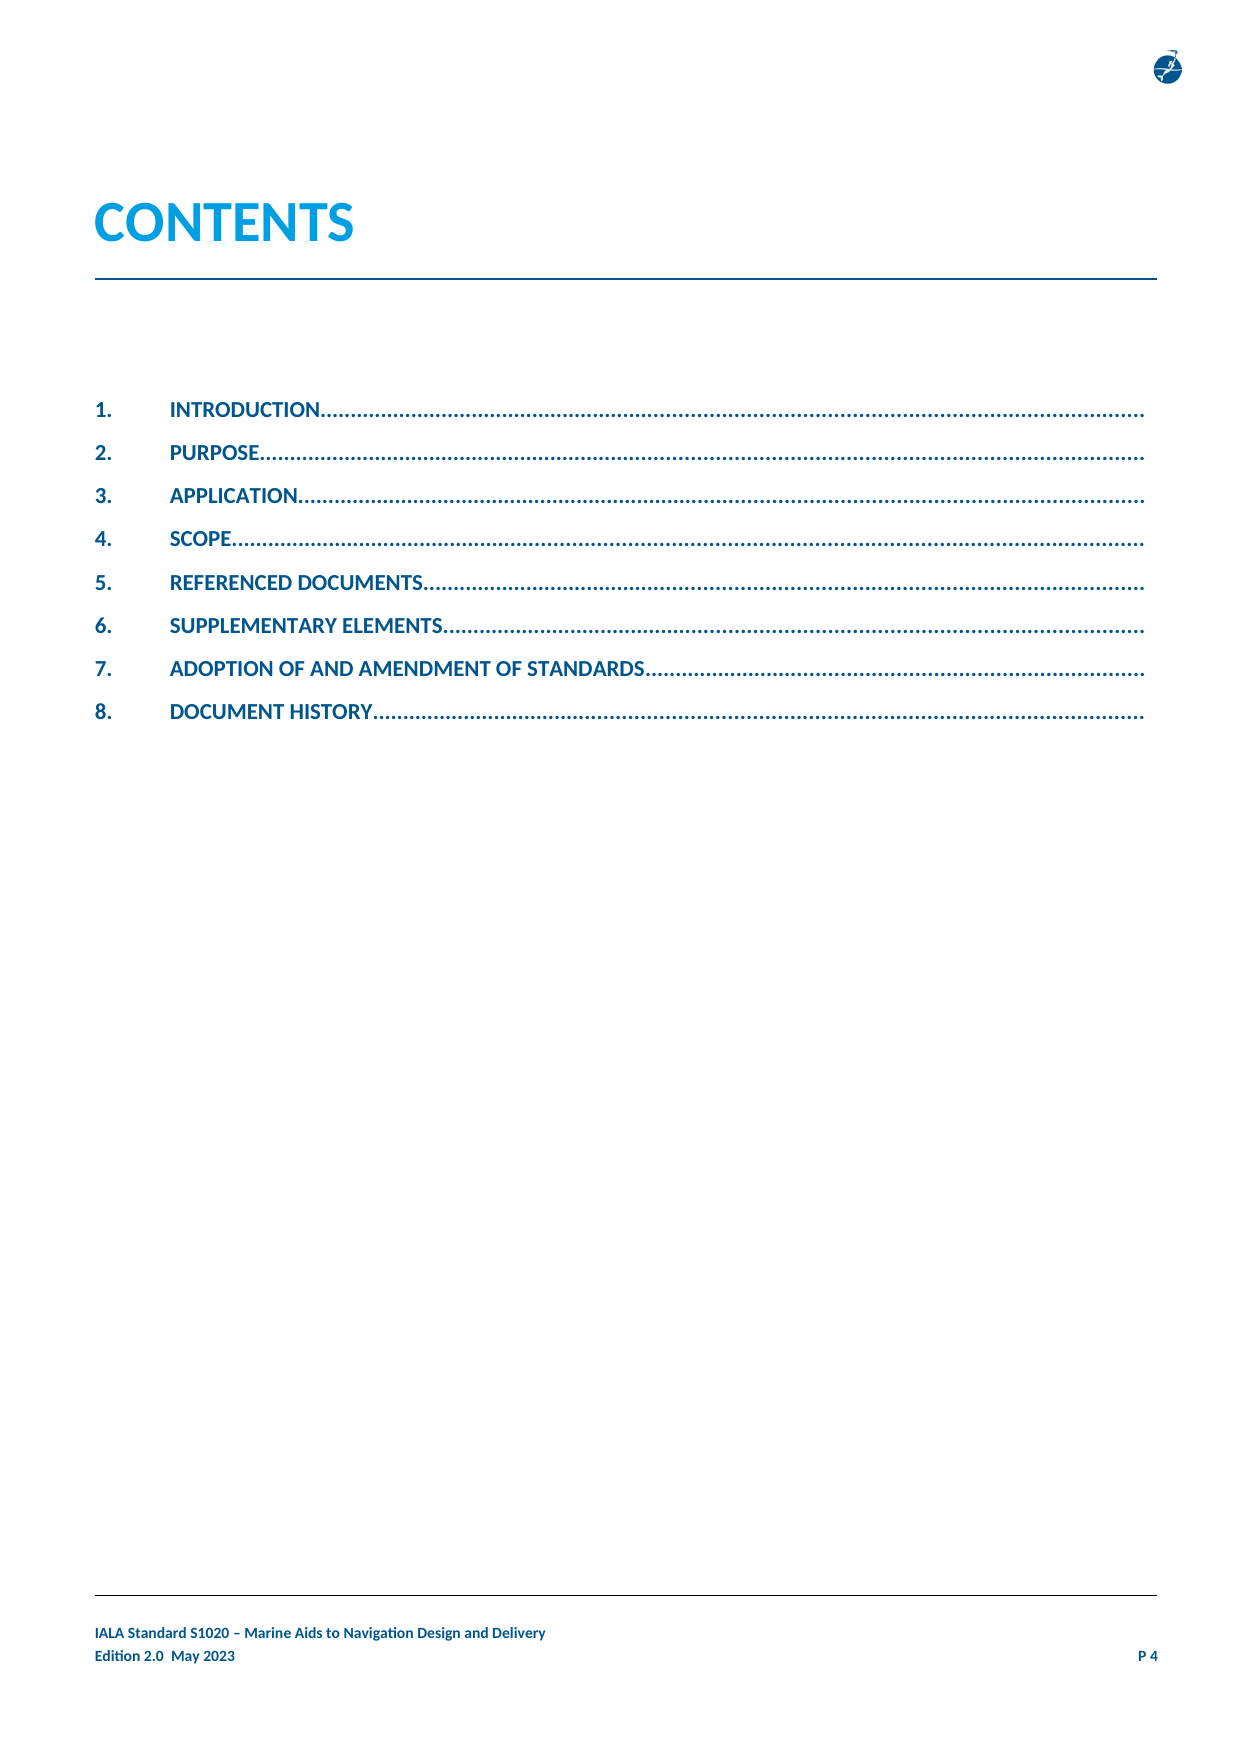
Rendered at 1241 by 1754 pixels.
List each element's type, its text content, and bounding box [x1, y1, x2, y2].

text 2. PURPOSE 4 [94, 438, 1113, 466]
text 5. REFERENCED DOCUMENTS 5 [94, 568, 1113, 596]
text 4. SCOPE 4 [94, 524, 1113, 553]
text 1. INTRODUCTION 4 [94, 395, 1113, 423]
picture [1122, 0, 1241, 119]
text 8. DOCUMENT HISTORY 6 [94, 697, 1113, 726]
text 6. SUPPLEMENTARY ELEMENTS 6 [94, 611, 1113, 639]
text 7. ADOPTION OF AND AMENDMENT OF STANDARDS 6 [94, 654, 1113, 682]
text 3. APPLICATION 4 [94, 481, 1113, 509]
